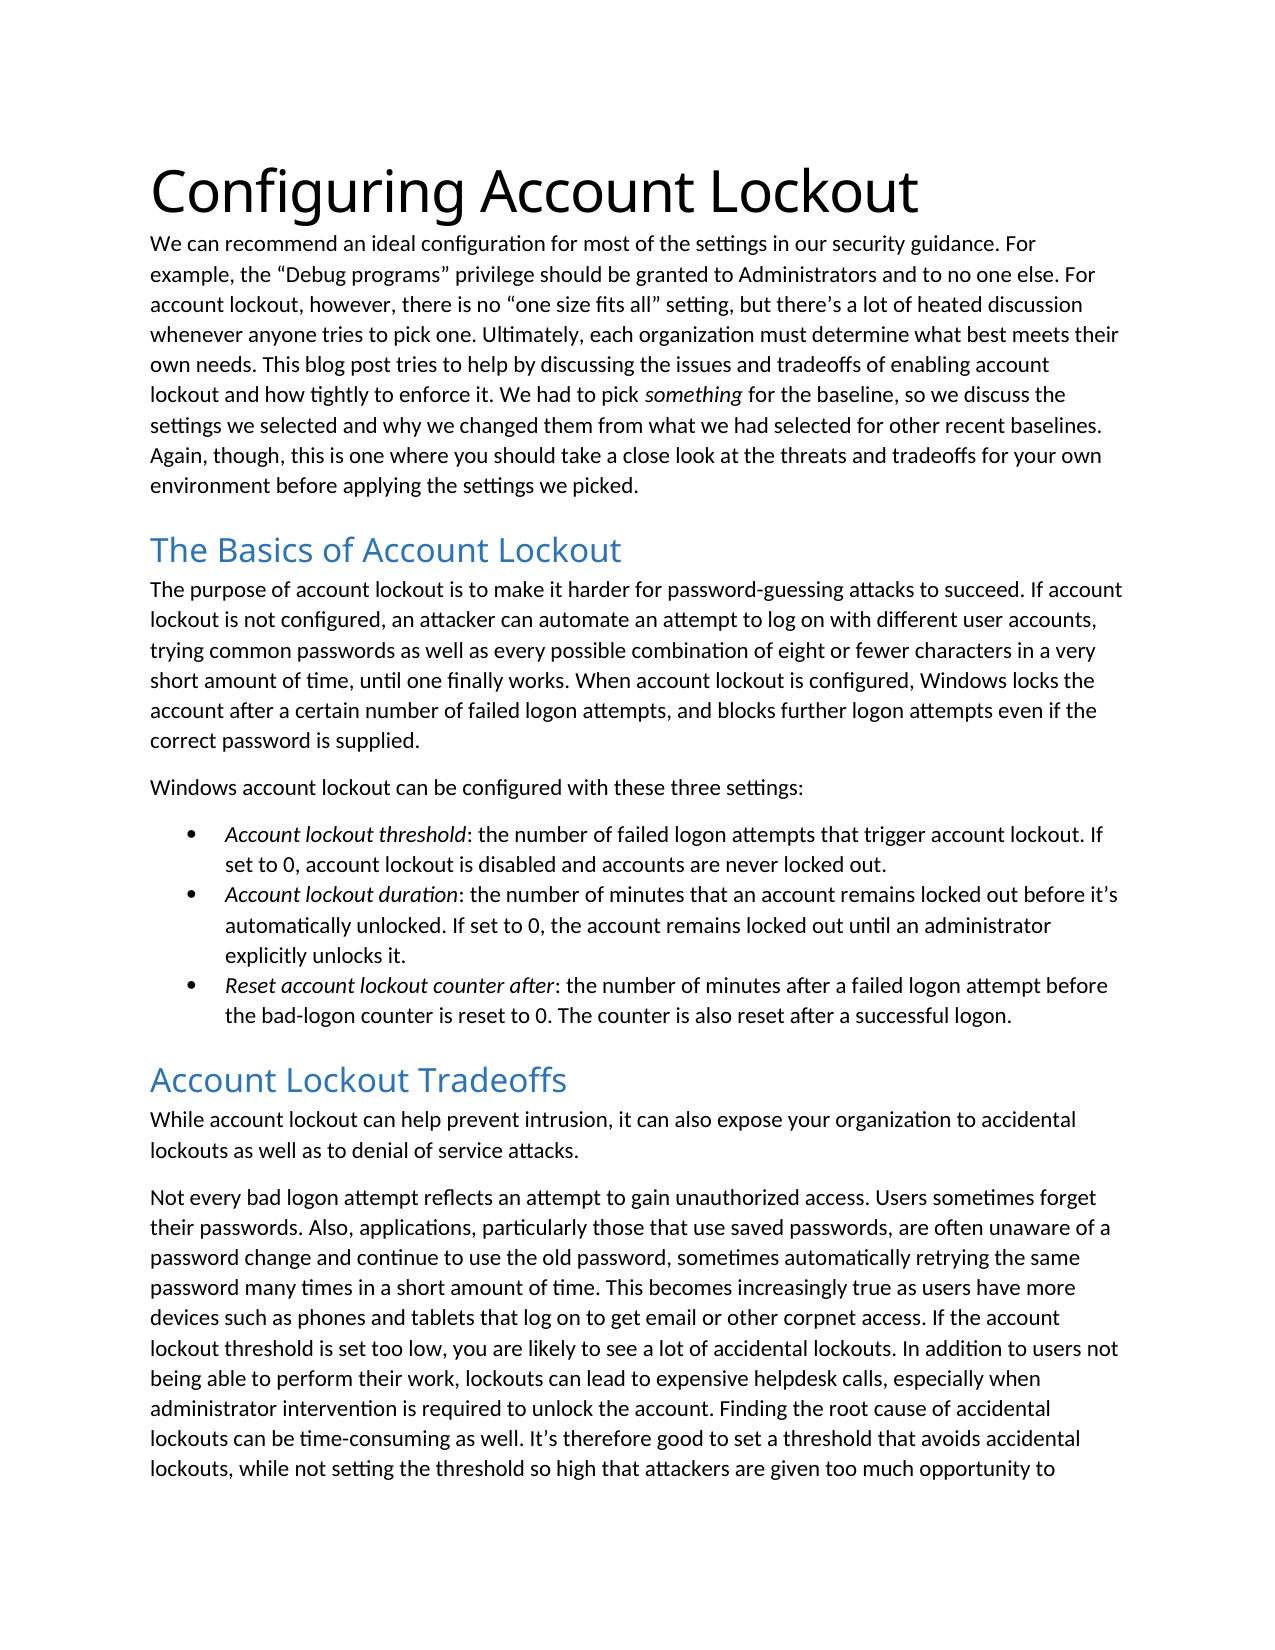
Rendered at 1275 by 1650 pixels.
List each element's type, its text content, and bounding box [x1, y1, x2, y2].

text Windows account lockout can be configured with these three settings: [150, 773, 1125, 801]
text While account lockout can help prevent intrusion, it can also expose your organization to accidental lockouts as well as to denial of service attacks. [150, 1106, 1125, 1164]
text The purpose of account lockout is to make it harder for password-guessing attacks to succeed. If account lockout is not configured, an attacker can automate an attempt to log on with different user accounts, trying common passwords as well as every possible combination of eight or fewer characters in a very short amount of time, until one finally works. When account lockout is configured, Windows locks the account after a certain number of failed logon attempts, and blocks further logon attempts even if the correct password is supplied. [150, 575, 1125, 754]
list Reset account lockout counter after: the number of minutes after a failed logon attempt before the bad-logon counter is reset to 0. The counter is also reset after a successful logon. [187, 971, 1125, 1029]
list Account lockout duration: the number of minutes that an account remains locked out before it’s automatically unlocked. If set to 0, the account remains locked out until an administrator explicitly unlocks it. [187, 881, 1125, 969]
title Configuring Account Lockout [150, 150, 1125, 229]
text We can recommend an ideal configuration for most of the settings in our security guidance. For example, the “Debug programs” privilege should be granted to Administrators and to no one else. For account lockout, however, there is no “one size fits all” setting, but there’s a lot of heated discussion whenever anyone tries to pick one. Ultimately, each organization must determine what best meets their own needs. This blog post tries to help by discussing the issues and tradeoffs of enabling account lockout and how tightly to enforce it. We had to pick something for the baseline, so we discuss the settings we selected and why we changed them from what we had selected for other recent baselines. Again, though, this is one where you should take a close look at the threats and tradeoffs for your own environment before applying the settings we picked. [150, 229, 1125, 499]
list Account lockout threshold: the number of failed logon attempts that trigger account lockout. If set to 0, account lockout is disabled and accounts are never locked out. [187, 820, 1125, 878]
subtitle Account Lockout Tradeoffs [150, 1057, 1125, 1102]
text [150, 1183, 1125, 1482]
subtitle The Basics of Account Lockout [150, 526, 1125, 572]
